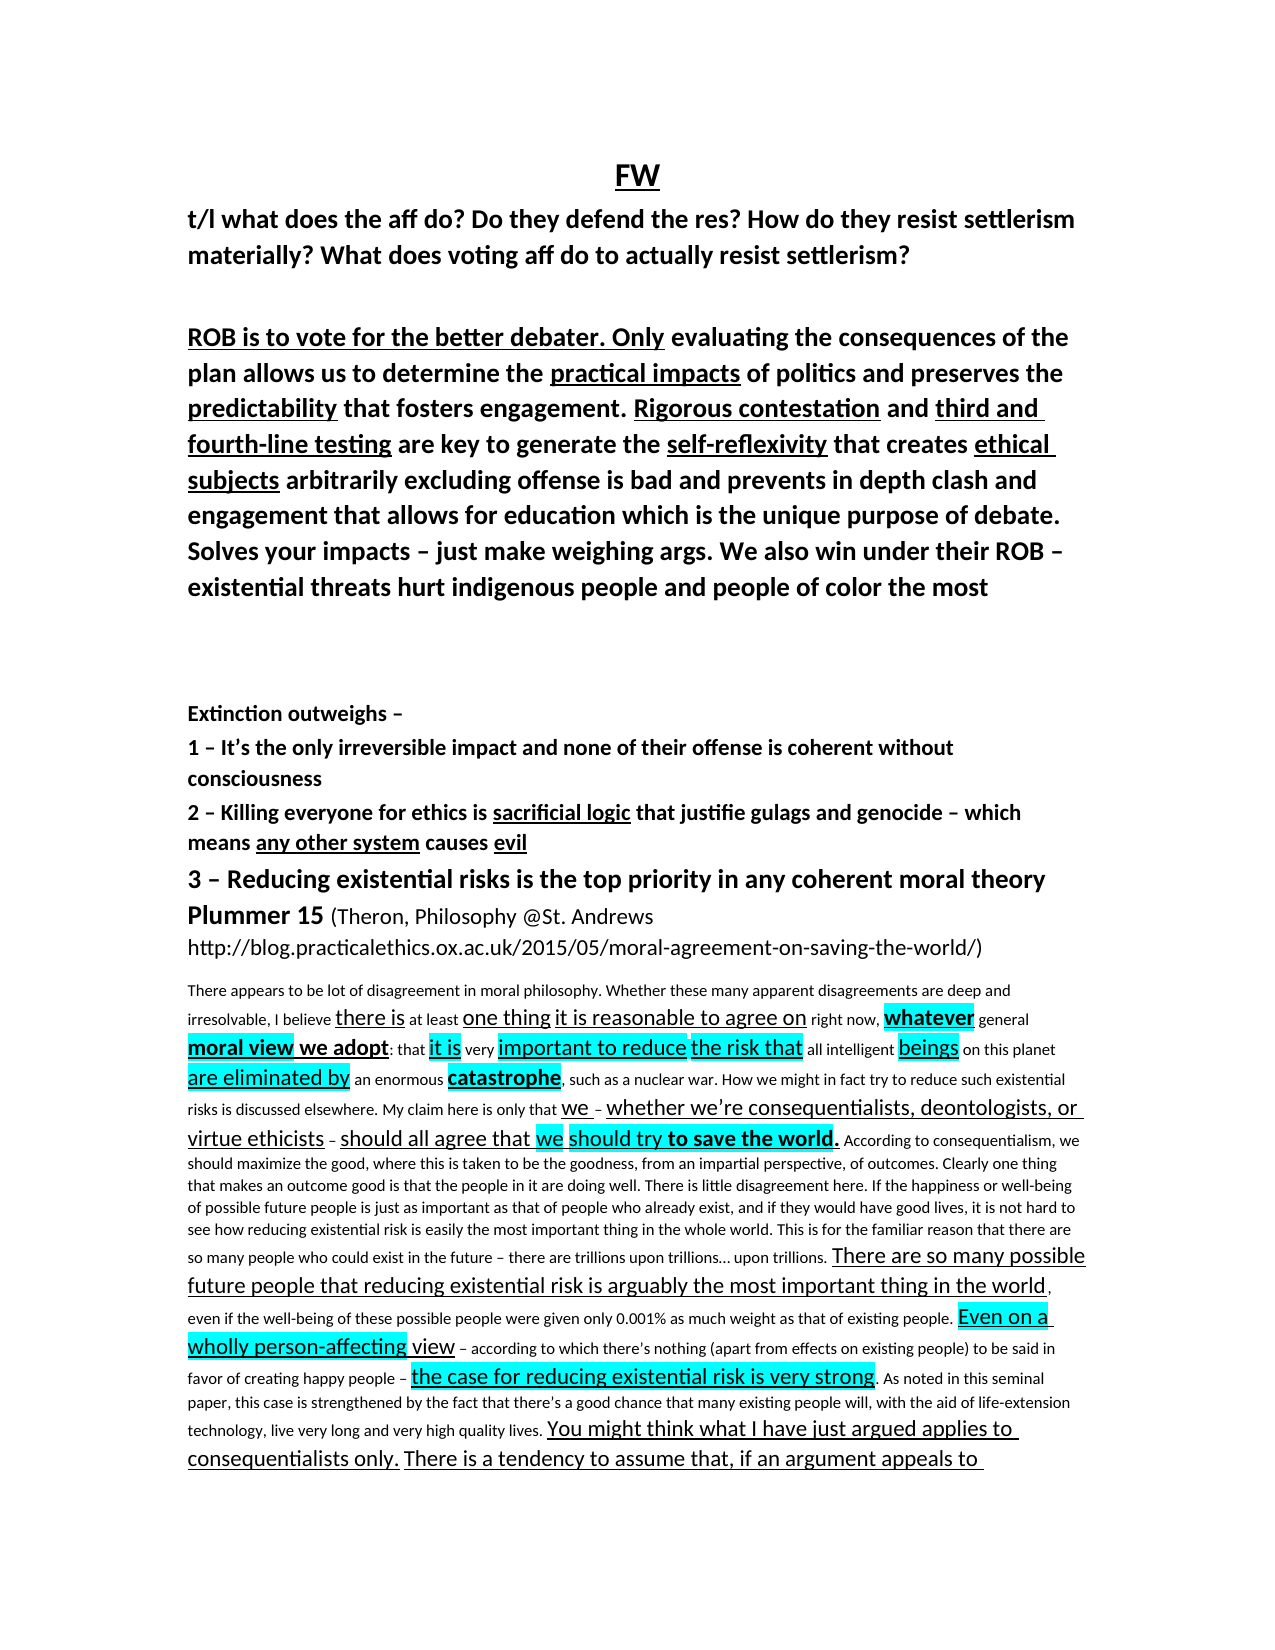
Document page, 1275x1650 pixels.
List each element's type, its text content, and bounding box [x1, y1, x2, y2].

text Plummer 15 (Theron, Philosophy @St. Andrews http://blog.practicalethics.ox.ac.uk/2015/05/moral-agreement-on-saving-the-world/) [187, 898, 1087, 962]
subtitle FW [187, 154, 1087, 195]
text 1 – It’s the only irreversible impact and none of their offense is coherent without consciousness [187, 733, 1087, 792]
text Extinction outweighs – [187, 699, 1087, 727]
text 2 – Killing everyone for ethics is sacrificial logic that justifie gulags and genocide – which means any other system causes evil [187, 798, 1087, 856]
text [187, 980, 1087, 1473]
subtitle ROB is to vote for the better debater. Only evaluating the consequences of the plan allows us to determine the practical impacts of politics and preserves the predictability that fosters engagement. Rigorous contestation and third and fourth-line testing are key to generate the self-reflexivity that creates ethical subjects arbitrarily excluding offense is bad and prevents in depth clash and engagement that allows for education which is the unique purpose of debate. Solves your impacts – just make weighing args. We also win under their ROB – existential threats hurt indigenous people and people of color the most [187, 320, 1087, 603]
subtitle 3 – Reducing existential risks is the top priority in any coherent moral theory [187, 863, 1087, 896]
subtitle t/l what does the aff do? Do they defend the res? How do they resist settlerism materially? What does voting aff do to actually resist settlerism? [187, 202, 1087, 271]
